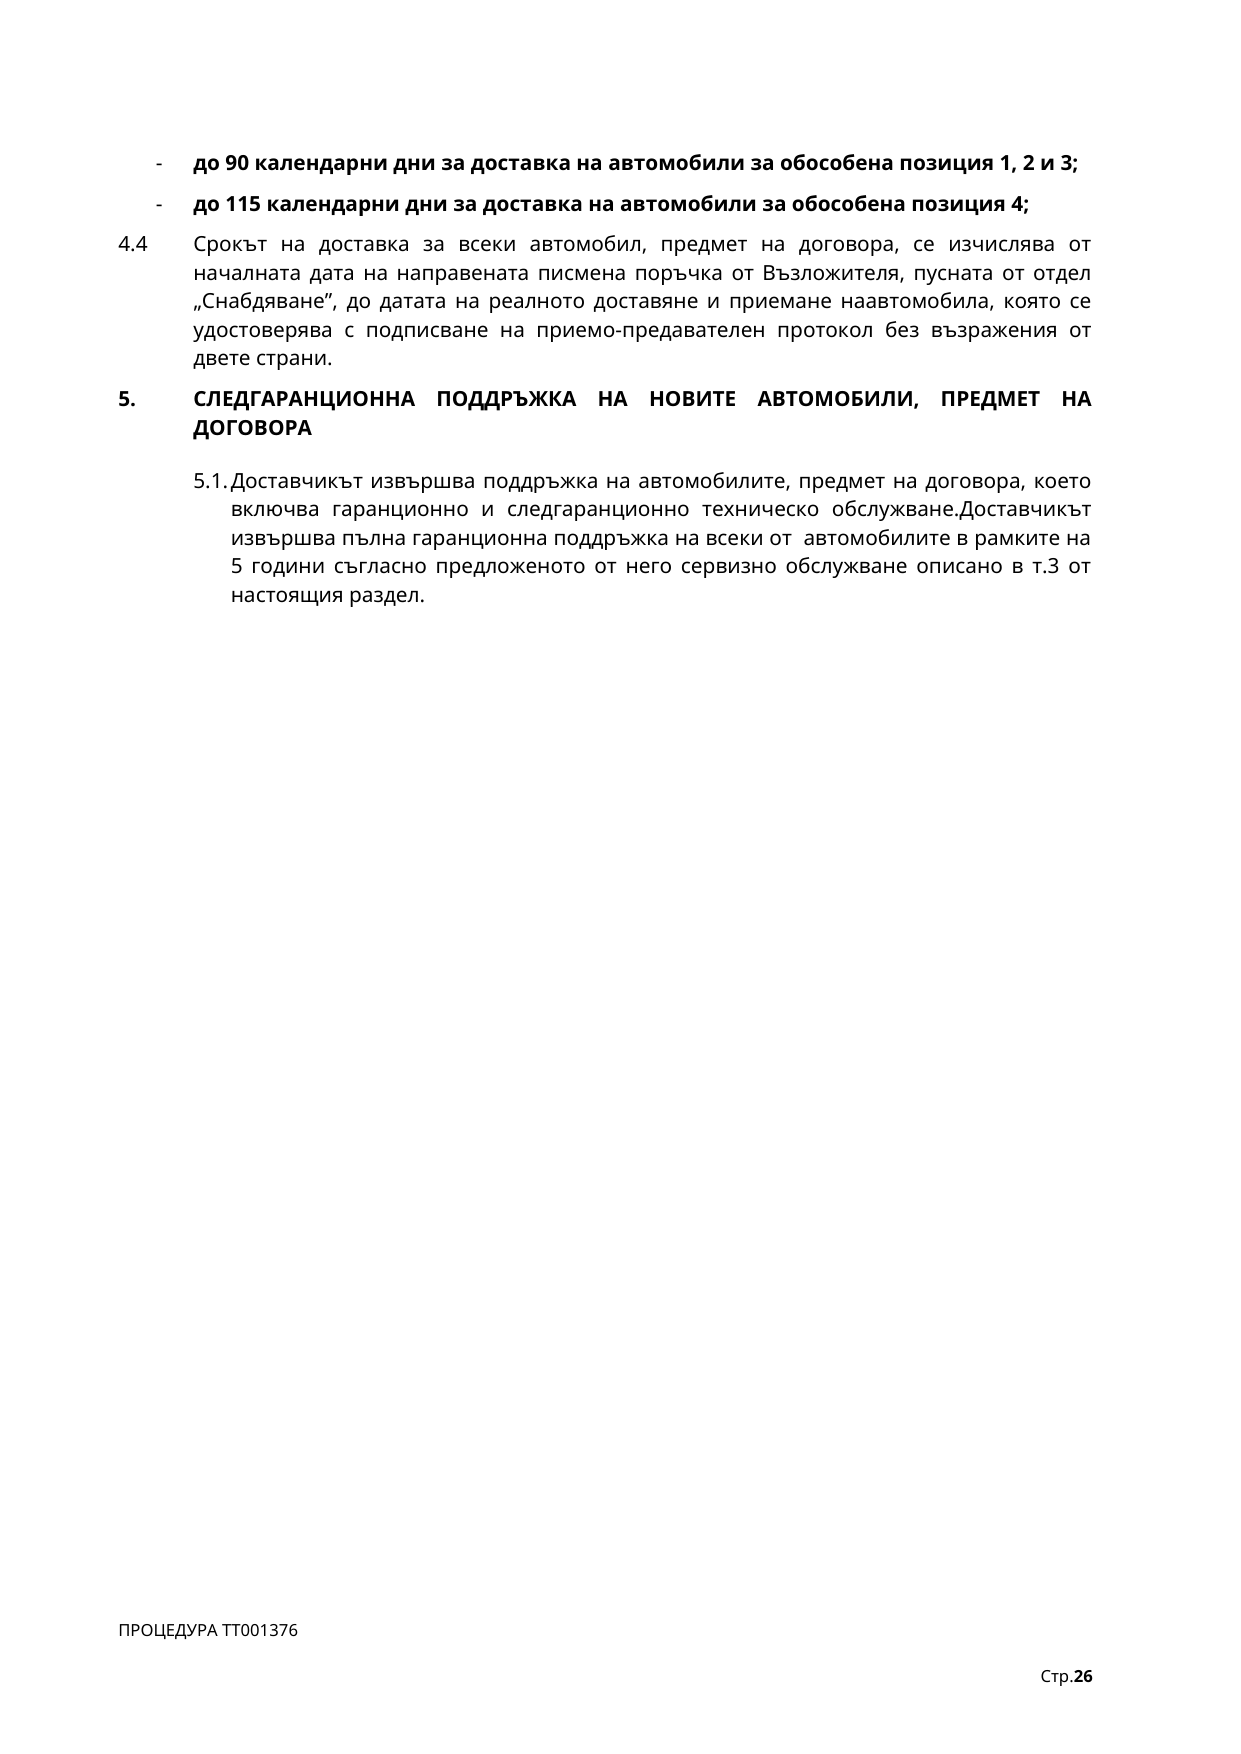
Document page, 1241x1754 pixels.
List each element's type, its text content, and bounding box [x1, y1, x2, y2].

list Доставчикът извършва поддръжка на автомобилите, предмет на договора, което включва гаранционно и следгаранционно техническо обслужване.Доставчикът извършва пълна гаранционна поддръжка на всеки от автомобилите в рамките на 5 години съгласно предложеното от него сервизно обслужване описано в т.3 от настоящия раздел. [193, 466, 1092, 608]
list до 90 календарни дни за доставка на автомобили за обособена позиция 1, 2 и 3; [156, 148, 1092, 176]
list Срокът на доставка за всеки автомобил, предмет на договора, се изчислява от началната дата на направената писмена поръчка от Възложителя, пусната от отдел „Снабдяване”, до датата на реалното доставяне и приемане наавтомобила, която се удостоверява с подписване на приемо-предавателен протокол без възражения от двете страни. [118, 229, 1092, 372]
list СЛЕДГАРАНЦИОННА ПОДДРЪЖКА НА НОВИТЕ АВТОМОБИЛИ, ПРЕДМЕТ НА ДОГОВОРА [118, 384, 1092, 441]
list до 115 календарни дни за доставка на автомобили за обособена позиция 4; [156, 189, 1092, 217]
